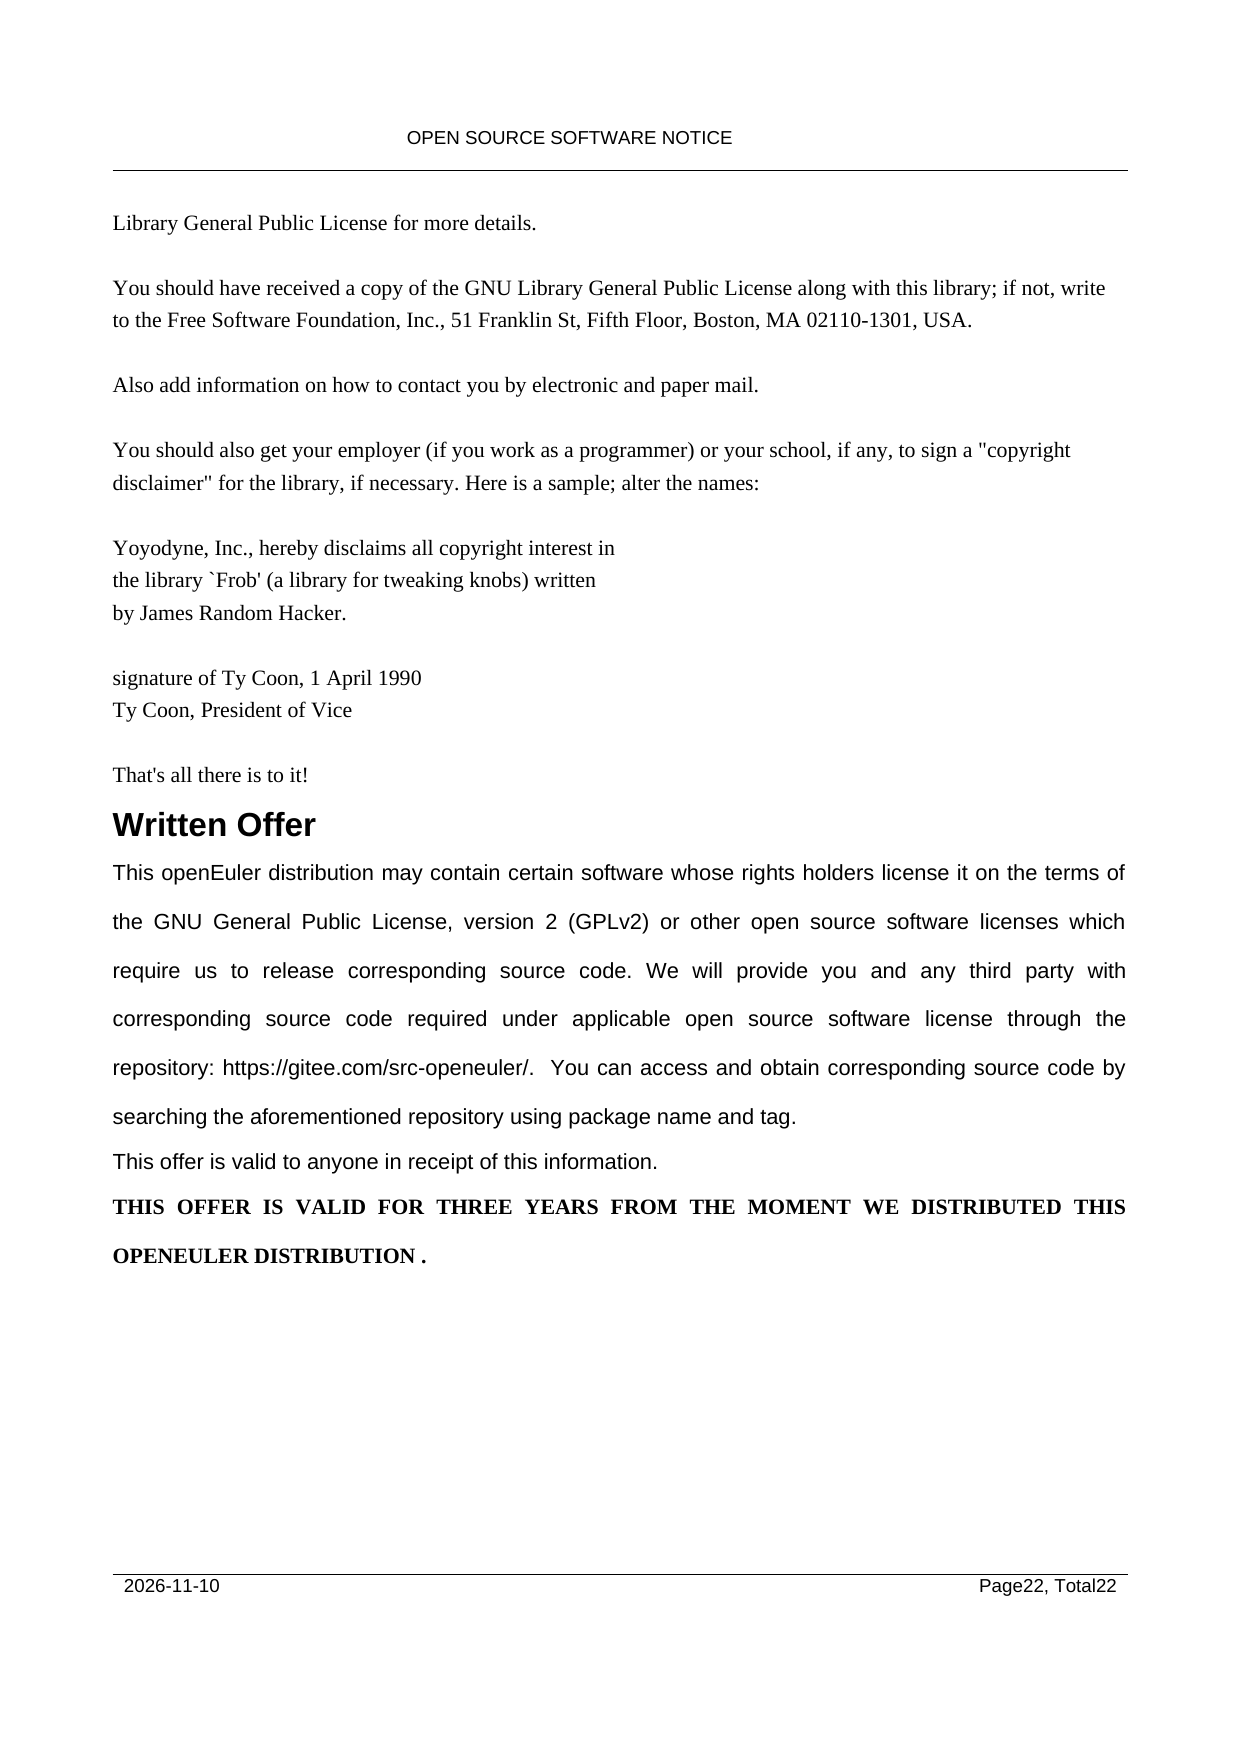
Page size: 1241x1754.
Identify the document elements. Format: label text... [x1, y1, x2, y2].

text This offer is valid to anyone in receipt of this information. [112, 1145, 1128, 1178]
text Written Offer [112, 791, 1128, 856]
text THIS OFFER IS VALID FOR THREE YEARS FROM THE MOMENT WE DISTRIBUTED THIS OPENEULER DISTRIBUTION . [112, 1190, 1128, 1272]
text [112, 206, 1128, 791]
text This openEuler distribution may contain certain software whose rights holders license it on the terms of the GNU General Public License, version 2 (GPLv2) or other open source software licenses which require us to release corresponding source code. We will provide you and any third party with corresponding source code required under applicable open source software license through the repository: https://gitee.com/src-openeuler/. You can access and obtain corresponding source code by searching the aforementioned repository using package name and tag. [112, 856, 1128, 1133]
